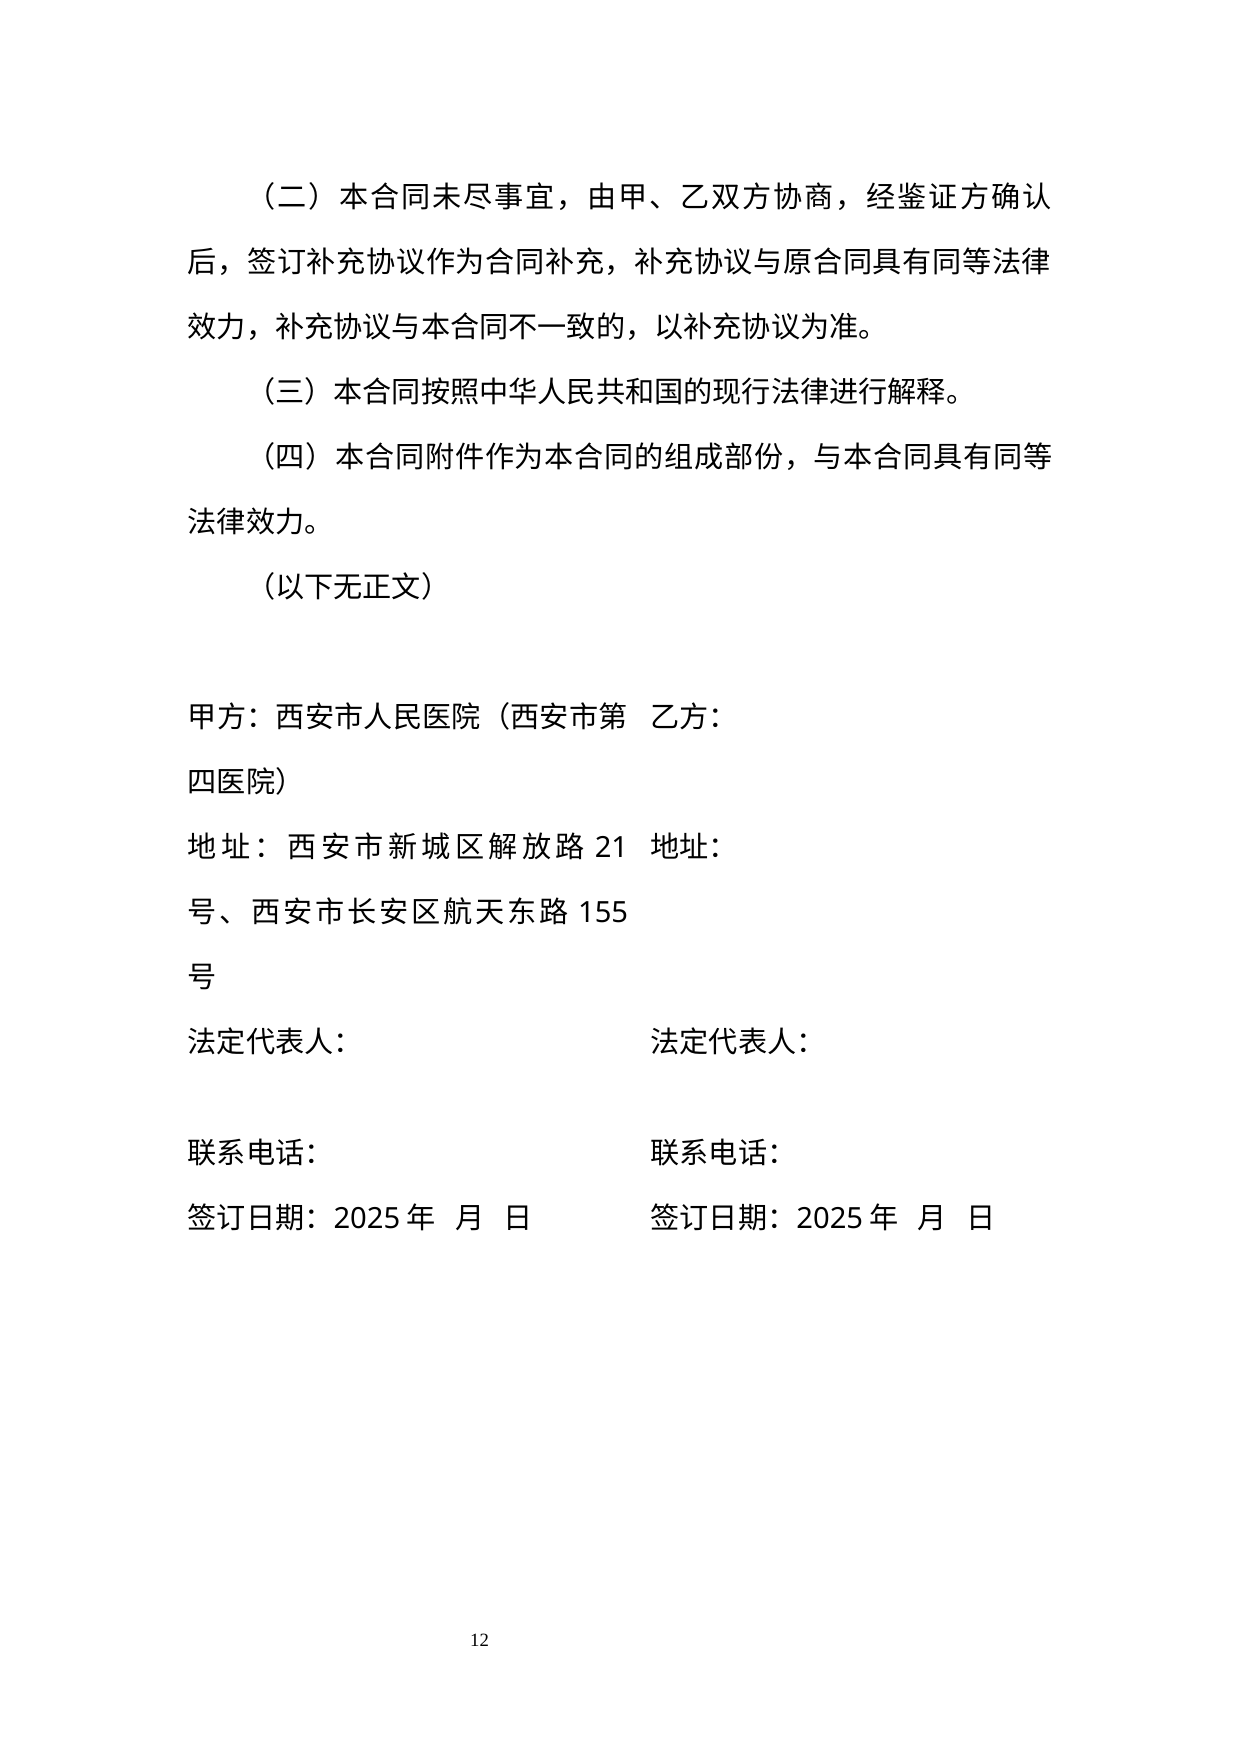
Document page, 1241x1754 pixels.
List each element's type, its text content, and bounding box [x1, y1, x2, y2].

text （三）本合同按照中华人民共和国的现行法律进行解释。 [187, 357, 1053, 422]
table_cell 地址： [639, 812, 1064, 1007]
text （二）本合同未尽事宜，由甲、乙双方协商，经鉴证方确认后，签订补充协议作为合同补充，补充协议与原合同具有同等法律效力，补充协议与本合同不一致的，以补充协议为准。 [187, 162, 1053, 357]
table_cell 法定代表人： [639, 1007, 1064, 1118]
table_header 乙方： [639, 682, 1064, 812]
table_cell 签订日期：2025年 月 日 [639, 1184, 1064, 1248]
table_cell 联系电话： [176, 1119, 639, 1183]
table_cell 联系电话： [639, 1119, 1064, 1183]
text （四）本合同附件作为本合同的组成部份，与本合同具有同等法律效力。 [187, 422, 1053, 552]
table_cell 法定代表人： [176, 1007, 639, 1118]
text （以下无正文） [187, 552, 1053, 617]
table_header 甲方：西安市人民医院（西安市第四医院） [176, 682, 639, 812]
table_cell 签订日期：2025年 月 日 [176, 1184, 639, 1248]
table_cell 地址：西安市新城区解放路21号、西安市长安区航天东路155号 [176, 812, 639, 1007]
